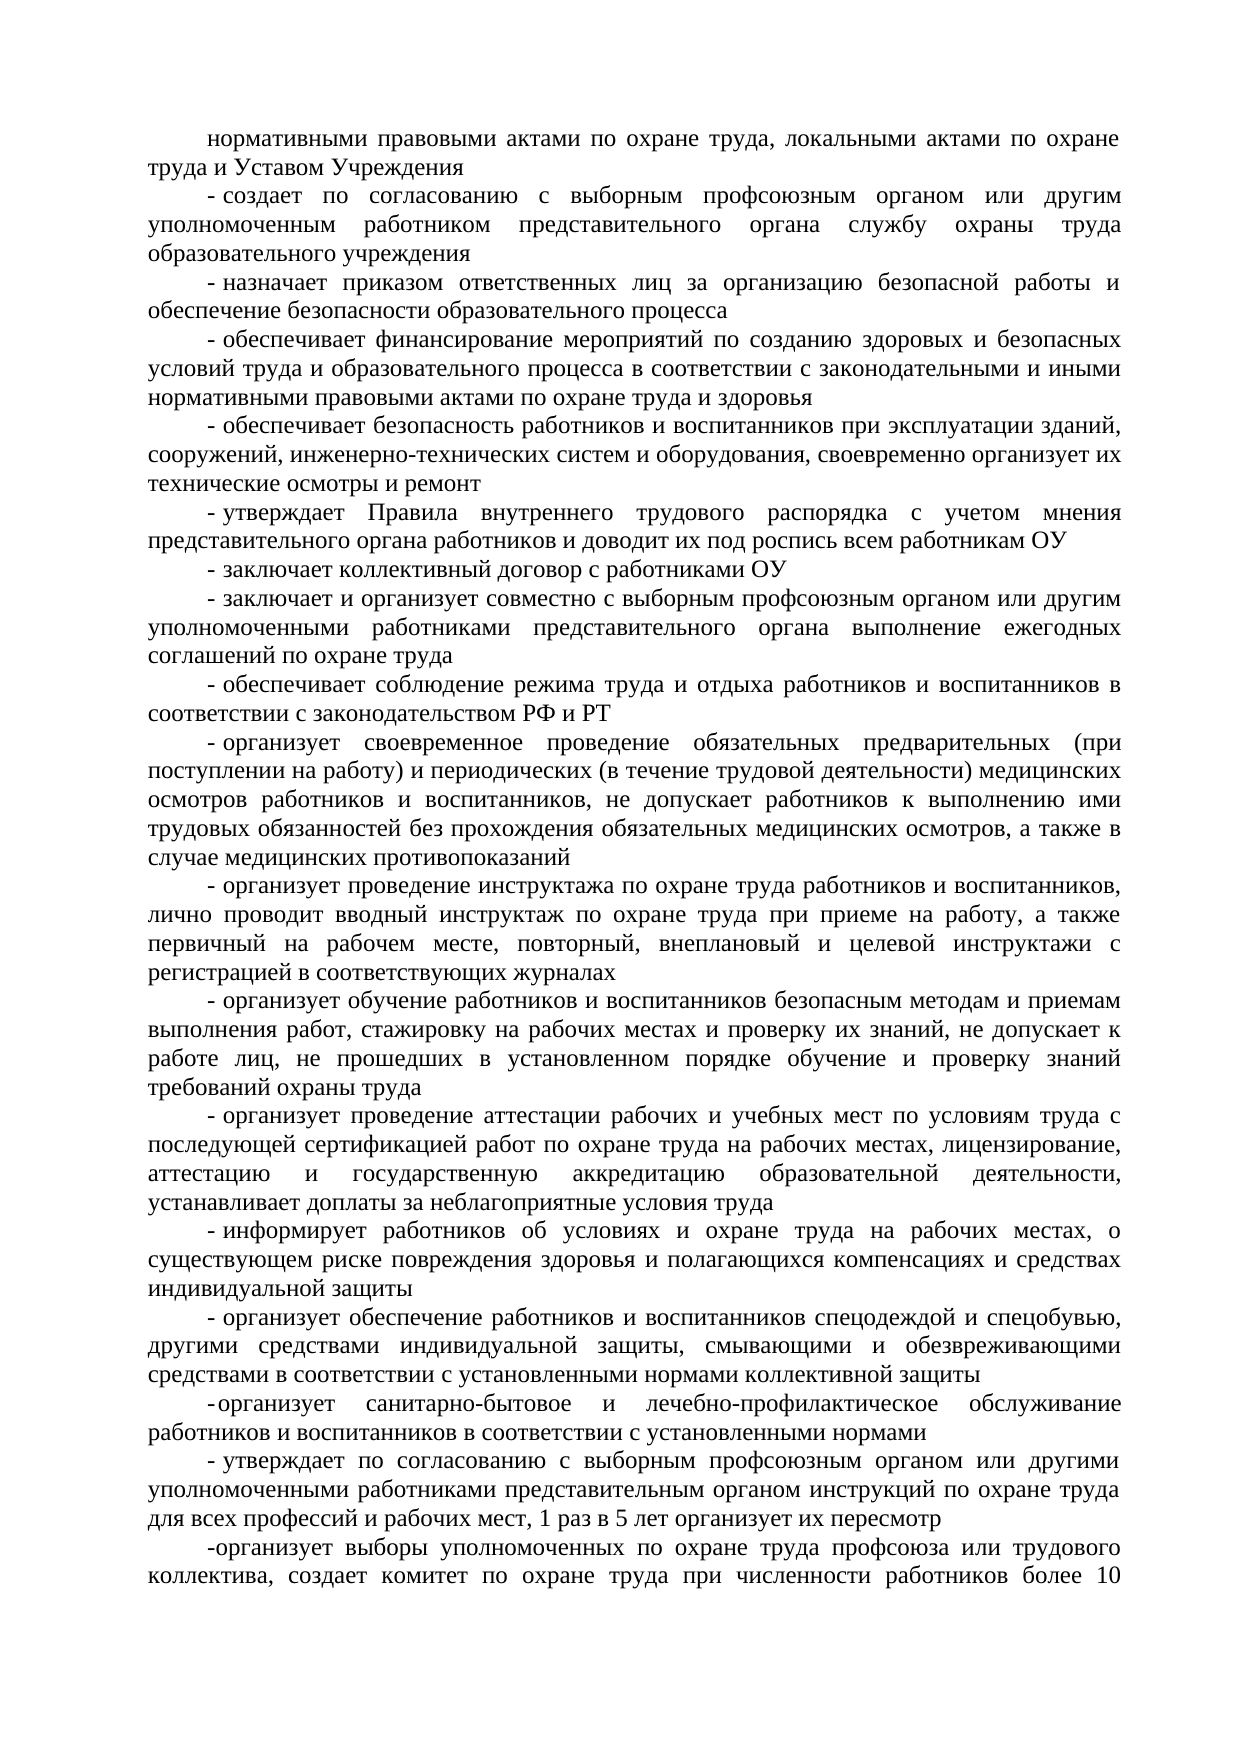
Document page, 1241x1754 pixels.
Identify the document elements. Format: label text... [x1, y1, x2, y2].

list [148, 1532, 1122, 1589]
list организует санитарно-бытовое и лечебно-профилактическое обслуживание работников и воспитанников в соответствии с установленными нормами [148, 1388, 1122, 1446]
list обеспечивает соблюдение режима труда и отдыха работников и воспитанников в соответствии с законодательством РФ и РТ [148, 669, 1122, 727]
list назначает приказом ответственных лиц за организацию безопасной работы и обеспечение безопасности образовательного процесса [148, 267, 1120, 324]
list организует обеспечение работников и воспитанников спецодеждой и спецобувью, другими средствами индивидуальной защиты, смывающими и обезвреживающими средствами в соответствии с установленными нормами коллективной защиты [148, 1302, 1122, 1388]
list создает по согласованию с выборным профсоюзным органом или другим уполномоченным работником представительного органа службу охраны труда образовательного учреждения [148, 181, 1122, 267]
list информирует работников об условиях и охране труда на рабочих местах, о существующем риске повреждения здоровья и полагающихся компенсациях и средствах индивидуальной защиты [148, 1216, 1122, 1302]
list утверждает Правила внутреннего трудового распорядка с учетом мнения представительного органа работников и доводит их под роспись всем работникам ОУ [148, 497, 1122, 554]
list организует проведение аттестации рабочих и учебных мест по условиям труда с последующей сертификацией работ по охране труда на рабочих местах, лицензирование, аттестацию и государственную аккредитацию образовательной деятельности, устанавливает доплаты за неблагоприятные условия труда [148, 1101, 1122, 1216]
list организует проведение инструктажа по охране труда работников и воспитанников, лично проводит вводный инструктаж по охране труда при приеме на работу, а также первичный на рабочем месте, повторный, внеплановый и целевой инструктажи с регистрацией в соответствующих журналах [148, 871, 1122, 986]
list организует своевременное проведение обязательных предварительных (при поступлении на работу) и периодических (в течение трудовой деятельности) медицинских осмотров работников и воспитанников, не допускает работников к выполнению ими трудовых обязанностей без прохождения обязательных медицинских осмотров, а также в случае медицинских противопоказаний [148, 727, 1122, 871]
list обеспечивает финансирование мероприятий по созданию здоровых и безопасных условий труда и образовательного процесса в соответствии с законодательными и иными нормативными правовыми актами по охране труда и здоровья [148, 324, 1122, 411]
list заключает коллективный договор с работниками ОУ [193, 554, 1122, 583]
list организует обучение работников и воспитанников безопасным методам и приемам выполнения работ, стажировку на рабочих местах и проверку их знаний, не допускает к работе лиц, не прошедших в установленном порядке обучение и проверку знаний требований охраны труда [148, 986, 1122, 1101]
list обеспечивает безопасность работников и воспитанников при эксплуатации зданий, сооружений, инженерно-технических систем и оборудования, своевременно организует их технические осмотры и ремонт [148, 411, 1122, 497]
text нормативными правовыми актами по охране труда, локальными актами по охране труда и Уставом Учреждения [148, 123, 1120, 181]
list утверждает по согласованию с выборным профсоюзным органом или другими уполномоченными работниками представительным органом инструкций по охране труда для всех профессий и рабочих мест, 1 раз в 5 лет организует их пересмотр [148, 1446, 1120, 1532]
list заключает и организует совместно с выборным профсоюзным органом или другим уполномоченными работниками представительного органа выполнение ежегодных соглашений по охране труда [148, 583, 1122, 669]
